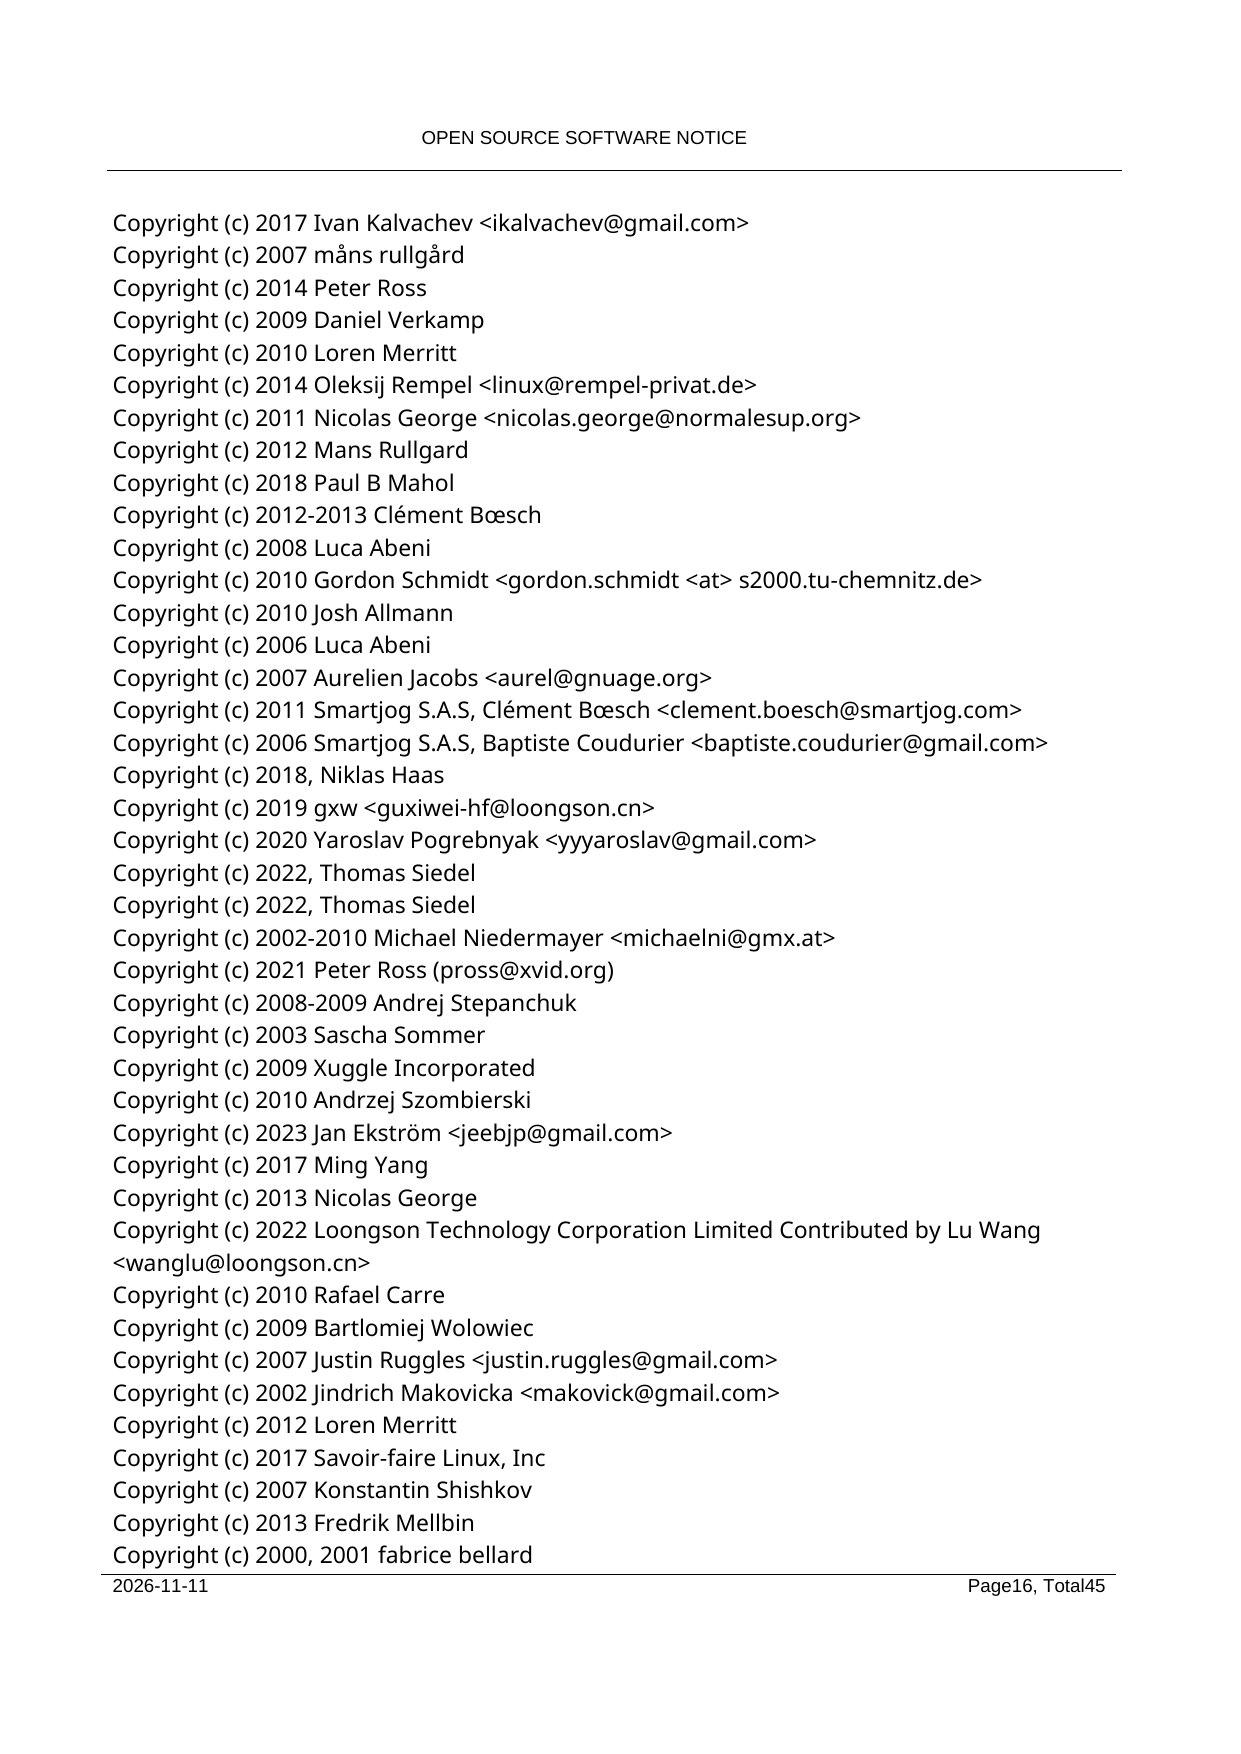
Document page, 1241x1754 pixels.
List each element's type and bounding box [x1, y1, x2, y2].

text [112, 206, 1128, 1571]
